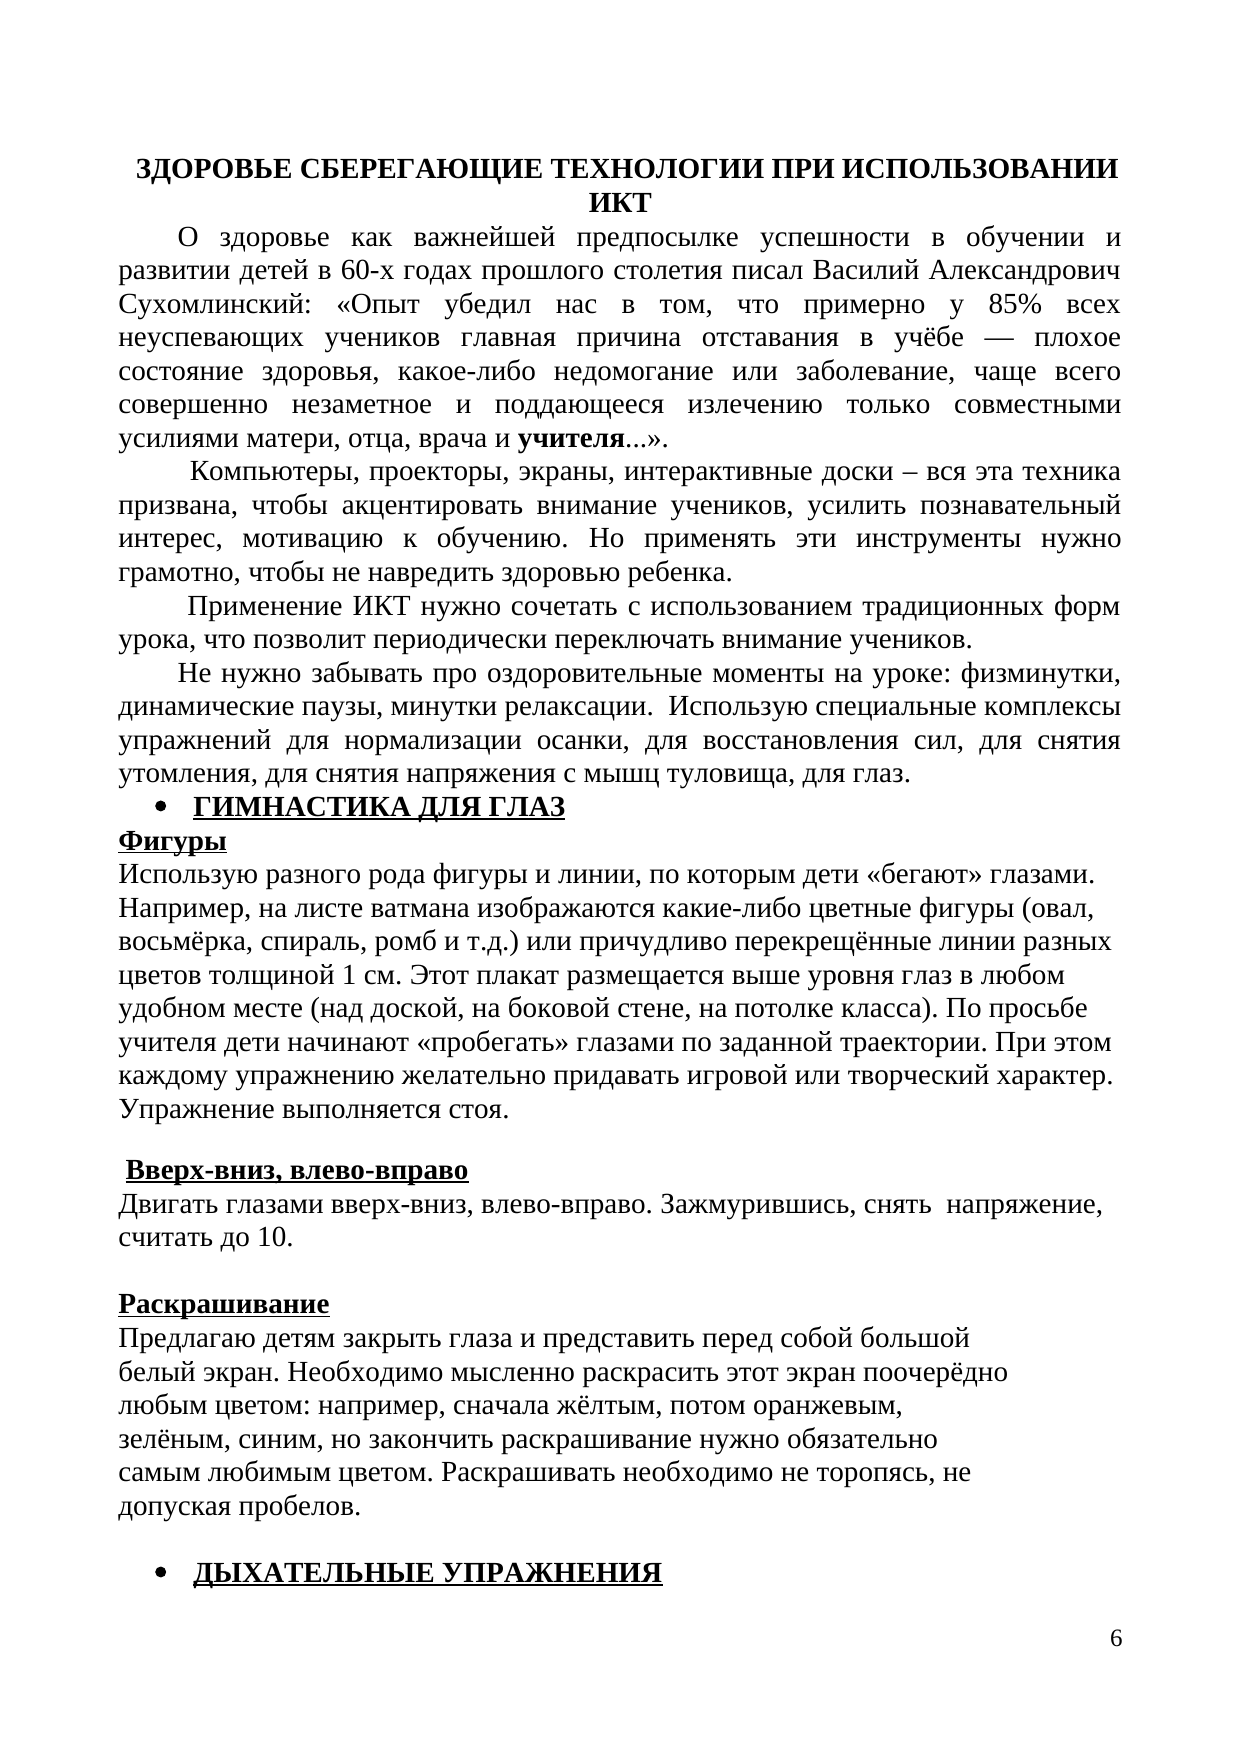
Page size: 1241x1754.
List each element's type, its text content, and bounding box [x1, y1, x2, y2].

text Предлагаю детям закрыть глаза и представить перед собой большой [118, 1320, 1122, 1354]
text самым любимым цветом. Раскрашивать необходимо не торопясь, не [118, 1454, 1122, 1488]
text Вверх-вниз, влево-вправо [118, 1152, 1122, 1186]
text Двигать глазами вверх-вниз, влево-вправо. Зажмурившись, снять напряжение, считать до 10. [118, 1186, 1122, 1253]
text Фигуры [118, 823, 1122, 856]
text допуская пробелов. [118, 1488, 1122, 1521]
list ГИМНАСТИКА ДЛЯ ГЛАЗ [156, 789, 1122, 823]
text Не нужно забывать про оздоровительные моменты на уроке: физминутки, динамические паузы, минутки релаксации. Использую специальные комплексы упражнений для нормализации осанки, для восстановления сил, для снятия утомления, для снятия напряжения с мышц туловища, для глаз. [118, 655, 1122, 789]
text любым цветом: например, сначала жёлтым, потом оранжевым, [118, 1387, 1122, 1421]
text Раскрашивание [118, 1287, 1122, 1320]
text Применение ИКТ нужно сочетать с использованием традиционных форм урока, что позволит периодически переключать внимание учеников. [118, 588, 1122, 655]
text белый экран. Необходимо мысленно раскрасить этот экран поочерёдно [118, 1354, 1122, 1387]
text Компьютеры, проекторы, экраны, интерактивные доски – вся эта техника призвана, чтобы акцентировать внимание учеников, усилить познавательный интерес, мотивацию к обучению. Но применять эти инструменты нужно грамотно, чтобы не навредить здоровью ребенка. [118, 453, 1122, 588]
text О здоровье как важнейшей предпосылке успешности в обучении и развитии детей в 60-х годах прошлого столетия писал Василий Александрович Сухомлинский: «Опыт убедил нас в том, что примерно у 85% всех неуспевающих учеников главная причина отставания в учёбе — плохое состояние здоровья, какое-либо недомогание или заболевание, чаще всего совершенно незаметное и поддающееся излечению только совместными усилиями матери, отца, врача и учителя...». [118, 219, 1122, 453]
text Здоровье сберегающие технологии при использовании ИКТ [118, 152, 1122, 219]
list ДЫХАТЕЛЬНЫЕ УПРАЖНЕНИЯ [156, 1555, 1122, 1589]
text Использую разного рода фигуры и линии, по которым дети «бегают» глазами. Например, на листе ватмана изображаются какие-либо цветные фигуры (овал, восьмёрка, спираль, ромб и т.д.) или причудливо перекрещённые линии разных цветов толщиной 1 см. Этот плакат размещается выше уровня глаз в любом удобном месте (над доской, на боковой стене, на потолке класса). По просьбе учителя дети начинают «пробегать» глазами по заданной траектории. При этом каждому упражнению желательно придавать игровой или творческий характер. Упражнение выполняется стоя. [118, 856, 1122, 1124]
text зелёным, синим, но закончить раскрашивание нужно обязательно [118, 1421, 1122, 1454]
